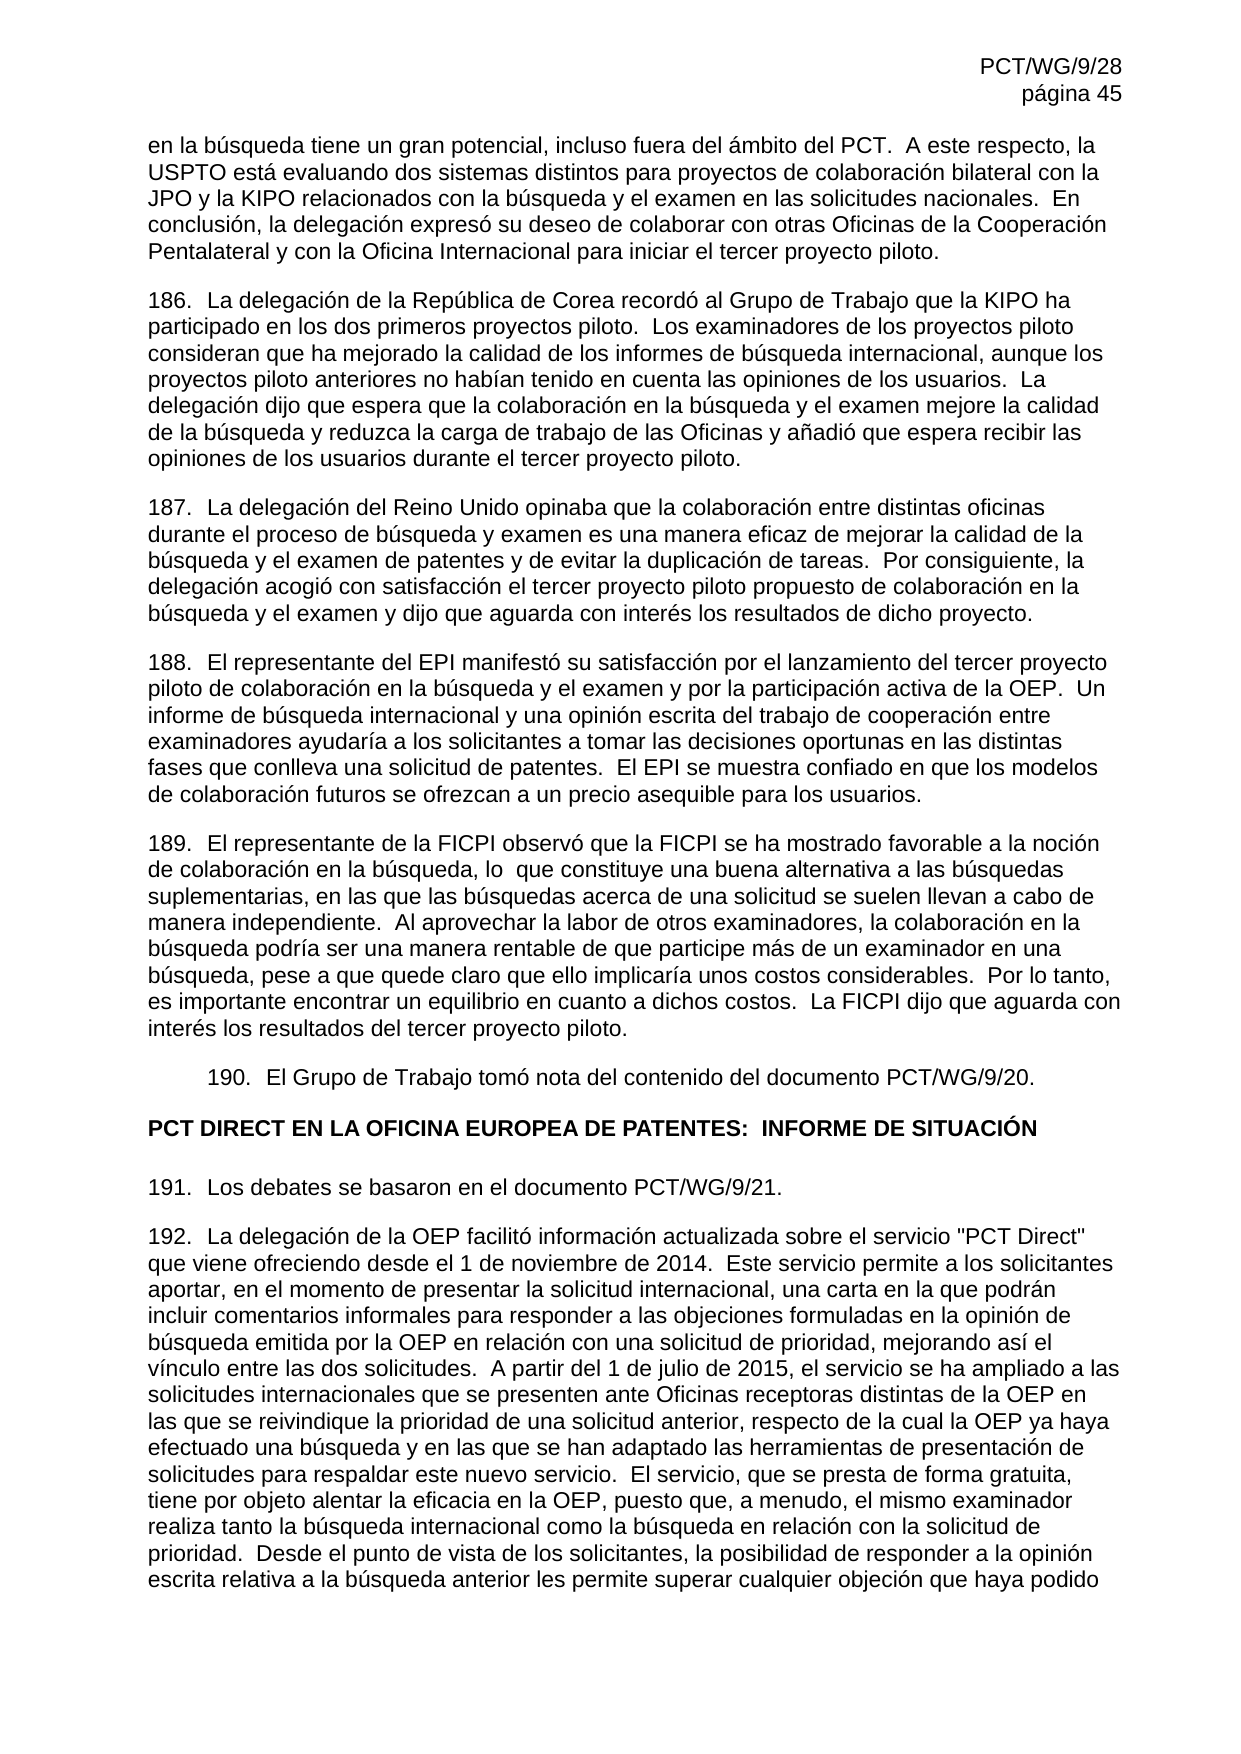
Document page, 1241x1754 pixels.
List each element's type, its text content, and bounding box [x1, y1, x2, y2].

list El representante de la FICPI observó que la FICPI se ha mostrado favorable a la noción de colaboración en la búsqueda, lo que constituye una buena alternativa a las búsquedas suplementarias, en las que las búsquedas acerca de una solicitud se suelen llevan a cabo de manera independiente. Al aprovechar la labor de otros examinadores, la colaboración en la búsqueda podría ser una manera rentable de que participe más de un examinador en una búsqueda, pese a que quede claro que ello implicaría unos costos considerables. Por lo tanto, es importante encontrar un equilibrio en cuanto a dichos costos. La FICPI dijo que aguarda con interés los resultados del tercer proyecto piloto. [148, 830, 1122, 1041]
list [148, 1223, 1122, 1592]
list El Grupo de Trabajo tomó nota del contenido del documento PCT/WG/9/20. [207, 1064, 1122, 1090]
list La delegación de la República de Corea recordó al Grupo de Trabajo que la KIPO ha participado en los dos primeros proyectos piloto. Los examinadores de los proyectos piloto consideran que ha mejorado la calidad de los informes de búsqueda internacional, aunque los proyectos piloto anteriores no habían tenido en cuenta las opiniones de los usuarios. La delegación dijo que espera que la colaboración en la búsqueda y el examen mejore la calidad de la búsqueda y reduzca la carga de trabajo de las Oficinas y añadió que espera recibir las opiniones de los usuarios durante el tercer proyecto piloto. [148, 287, 1122, 471]
subtitle PCT DIRECT EN LA OFICINA EUROPEA DE PATENTES: INFORME DE SITUACIÓN [148, 1115, 1122, 1141]
list El representante del EPI manifestó su satisfacción por el lanzamiento del tercer proyecto piloto de colaboración en la búsqueda y el examen y por la participación activa de la OEP. Un informe de búsqueda internacional y una opinión escrita del trabajo de cooperación entre examinadores ayudaría a los solicitantes a tomar las decisiones oportunas en las distintas fases que conlleva una solicitud de patentes. El EPI se muestra confiado en que los modelos de colaboración futuros se ofrezcan a un precio asequible para los usuarios. [148, 649, 1122, 807]
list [148, 132, 1122, 264]
list Los debates se basaron en el documento PCT/WG/9/21. [148, 1174, 1122, 1200]
list La delegación del Reino Unido opinaba que la colaboración entre distintas oficinas durante el proceso de búsqueda y examen es una manera eficaz de mejorar la calidad de la búsqueda y el examen de patentes y de evitar la duplicación de tareas. Por consiguiente, la delegación acogió con satisfacción el tercer proyecto piloto propuesto de colaboración en la búsqueda y el examen y dijo que aguarda con interés los resultados de dicho proyecto. [148, 494, 1122, 626]
